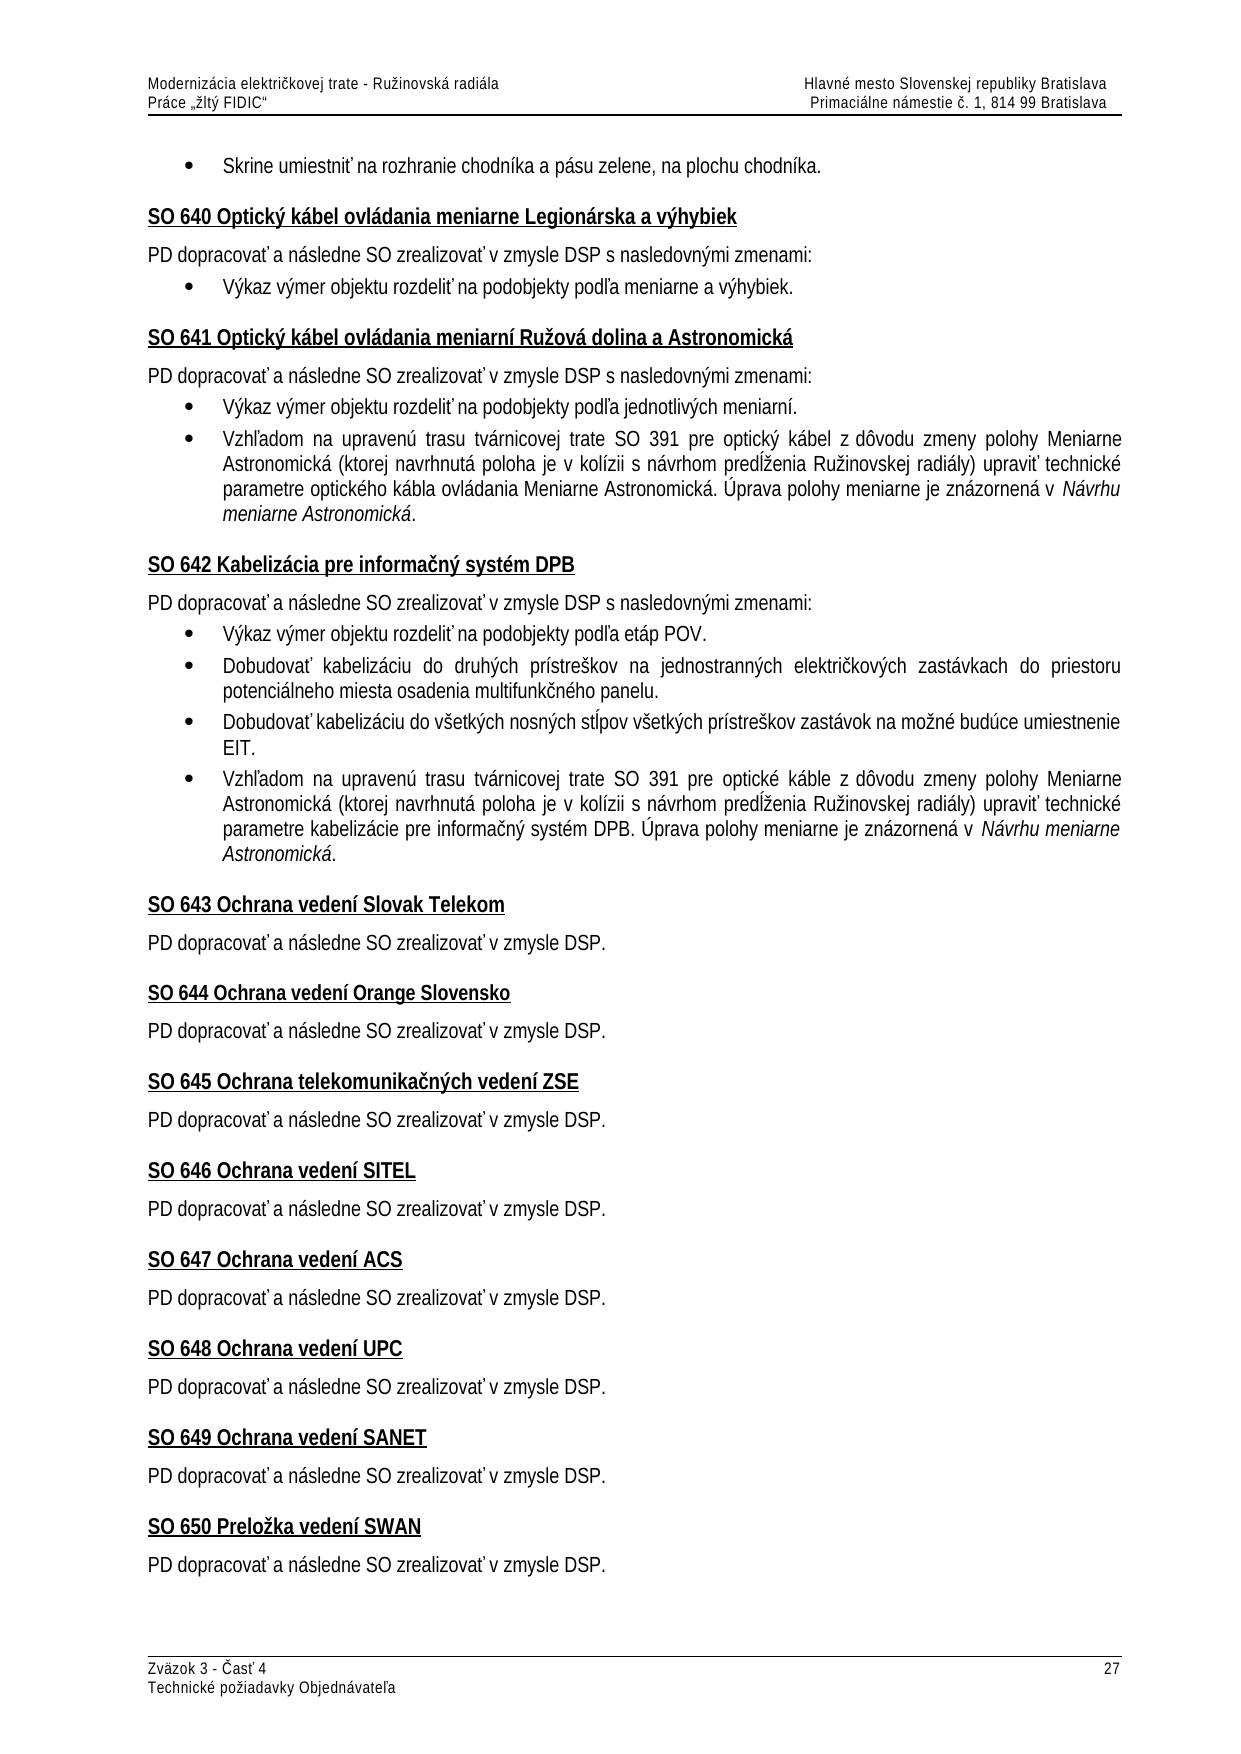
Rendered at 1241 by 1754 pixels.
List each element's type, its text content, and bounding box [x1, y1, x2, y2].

text PD dopracovať a následne SO zrealizovať v zmysle DSP s nasledovnými zmenami: [148, 363, 1122, 388]
subtitle SO 650 Preložka vedení SWAN [148, 1513, 1122, 1539]
text Dobudovať kabelizáciu do druhých prístreškov na jednostranných električkových zastávkach do priestoru potenciálneho miesta osadenia multifunkčného panelu. [185, 653, 1122, 703]
list Skrine umiestniť na rozhranie chodníka a pásu zelene, na plochu chodníka. [185, 153, 1122, 178]
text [148, 1463, 1122, 1488]
text PD dopracovať a následne SO zrealizovať v zmysle DSP. [148, 1285, 1122, 1310]
text Výkaz výmer objektu rozdeliť na podobjekty podľa meniarne a výhybiek. [185, 273, 1122, 299]
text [148, 242, 1122, 267]
list Výkaz výmer objektu rozdeliť na podobjekty podľa jednotlivých meniarní. [185, 394, 1122, 419]
text Vzhľadom na upravenú trasu tvárnicovej trate SO 391 pre optické káble z dôvodu zmeny polohy Meniarne Astronomická (ktorej navrhnutá poloha je v kolízii s návrhom predĺženia Ružinovskej radiály) upraviť technické parametre kabelizácie pre informačný systém DPB. Úprava polohy meniarne je znázornená v Návrhu meniarne Astronomická. [185, 766, 1122, 866]
text PD dopracovať a následne SO zrealizovať v zmysle DSP. [148, 1374, 1122, 1399]
subtitle SO 643 Ochrana vedení Slovak Telekom [148, 891, 1122, 918]
text PD dopracovať a následne SO zrealizovať v zmysle DSP. [148, 1107, 1122, 1132]
text PD dopracovať a následne SO zrealizovať v zmysle DSP. [148, 1018, 1122, 1043]
text PD dopracovať a následne SO zrealizovať v zmysle DSP. [148, 1196, 1122, 1221]
subtitle SO 642 Kabelizácia pre informačný systém DPB [148, 551, 1122, 577]
list Vzhľadom na upravenú trasu tvárnicovej trate SO 391 pre optický kábel z dôvodu zmeny polohy Meniarne Astronomická (ktorej navrhnutá poloha je v kolízii s návrhom predĺženia Ružinovskej radiály) upraviť technické parametre optického kábla ovládania Meniarne Astronomická. Úprava polohy meniarne je znázornená v Návrhu meniarne Astronomická. [185, 425, 1122, 526]
subtitle SO 647 Ochrana vedení ACS [148, 1246, 1122, 1272]
text PD dopracovať a následne SO zrealizovať v zmysle DSP. [148, 930, 1122, 955]
text SO 644 Ochrana vedení Orange Slovensko [148, 980, 1122, 1005]
subtitle SO 640 Optický kábel ovládania meniarne Legionárska a výhybiek [148, 203, 1122, 230]
subtitle SO 645 Ochrana telekomunikačných vedení ZSE [148, 1068, 1122, 1094]
subtitle SO 648 Ochrana vedení UPC [148, 1335, 1122, 1361]
text Dobudovať kabelizáciu do všetkých nosných stĺpov všetkých prístreškov zastávok na možné budúce umiestnenie EIT. [185, 709, 1122, 759]
text Výkaz výmer objektu rozdeliť na podobjekty podľa etáp POV. [185, 621, 1122, 646]
subtitle SO 646 Ochrana vedení SITEL [148, 1157, 1122, 1183]
subtitle SO 641 Optický kábel ovládania meniarní Ružová dolina a Astronomická [148, 324, 1122, 350]
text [148, 1552, 1122, 1577]
text PD dopracovať a následne SO zrealizovať v zmysle DSP s nasledovnými zmenami: [148, 590, 1122, 615]
subtitle SO 649 Ochrana vedení SANET [148, 1424, 1122, 1450]
